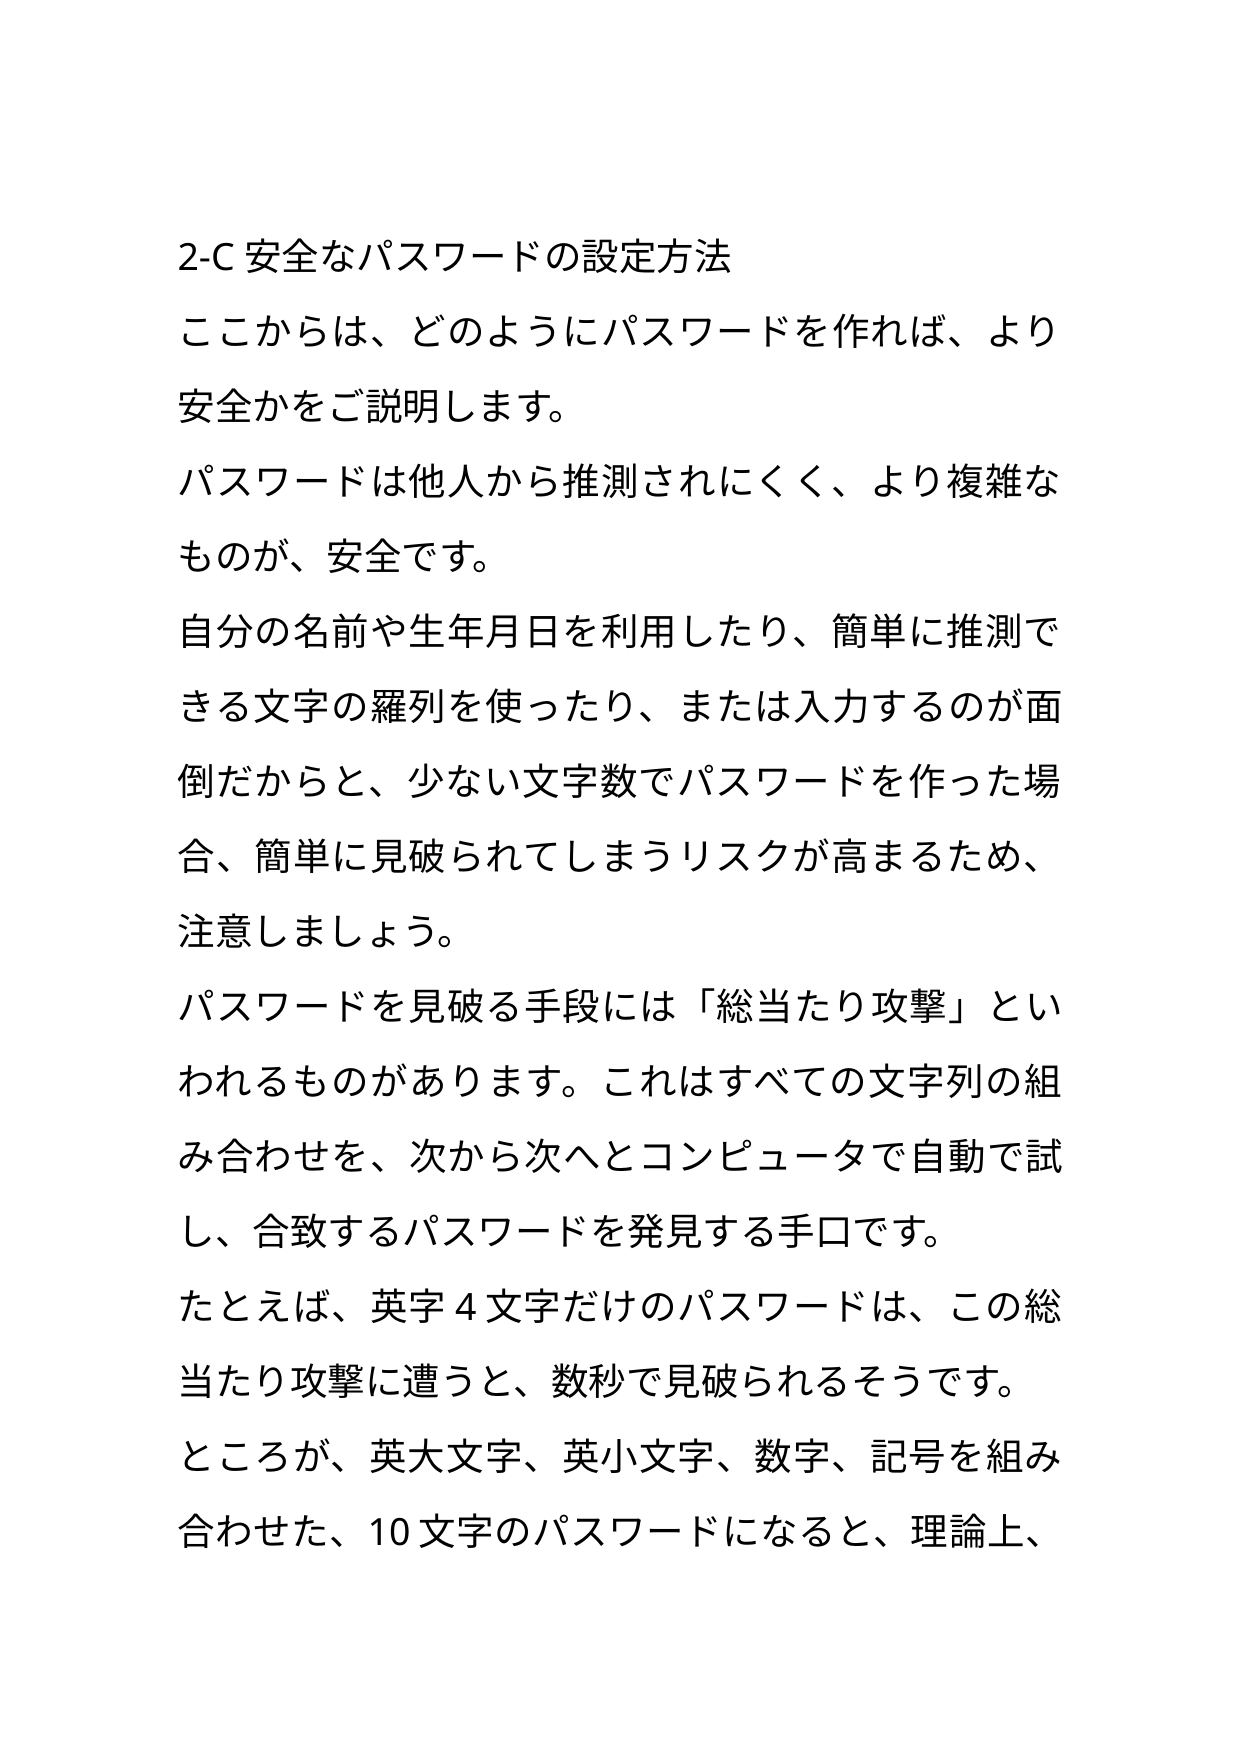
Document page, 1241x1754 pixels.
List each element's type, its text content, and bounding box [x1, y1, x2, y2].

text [177, 1417, 1063, 1567]
text 自分の名前や生年月日を利用したり、簡単に推測できる文字の羅列を使ったり、または入力するのが面倒だからと、少ない文字数でパスワードを作った場合、簡単に見破られてしまうリスクが高まるため、注意しましょう。 [177, 592, 1063, 967]
text パスワードを見破る手段には「総当たり攻撃」といわれるものがあります。これはすべての文字列の組み合わせを、次から次へとコンピュータで自動で試し、合致するパスワードを発見する手口です。 [177, 967, 1063, 1267]
text 2-C 安全なパスワードの設定方法 [177, 217, 1063, 292]
text ここからは、どのようにパスワードを作れば、より安全かをご説明します。 [177, 292, 1063, 442]
text たとえば、英字4文字だけのパスワードは、この総当たり攻撃に遭うと、数秒で見破られるそうです。 [177, 1267, 1063, 1417]
text パスワードは他人から推測されにくく、より複雑なものが、安全です。 [177, 442, 1063, 592]
